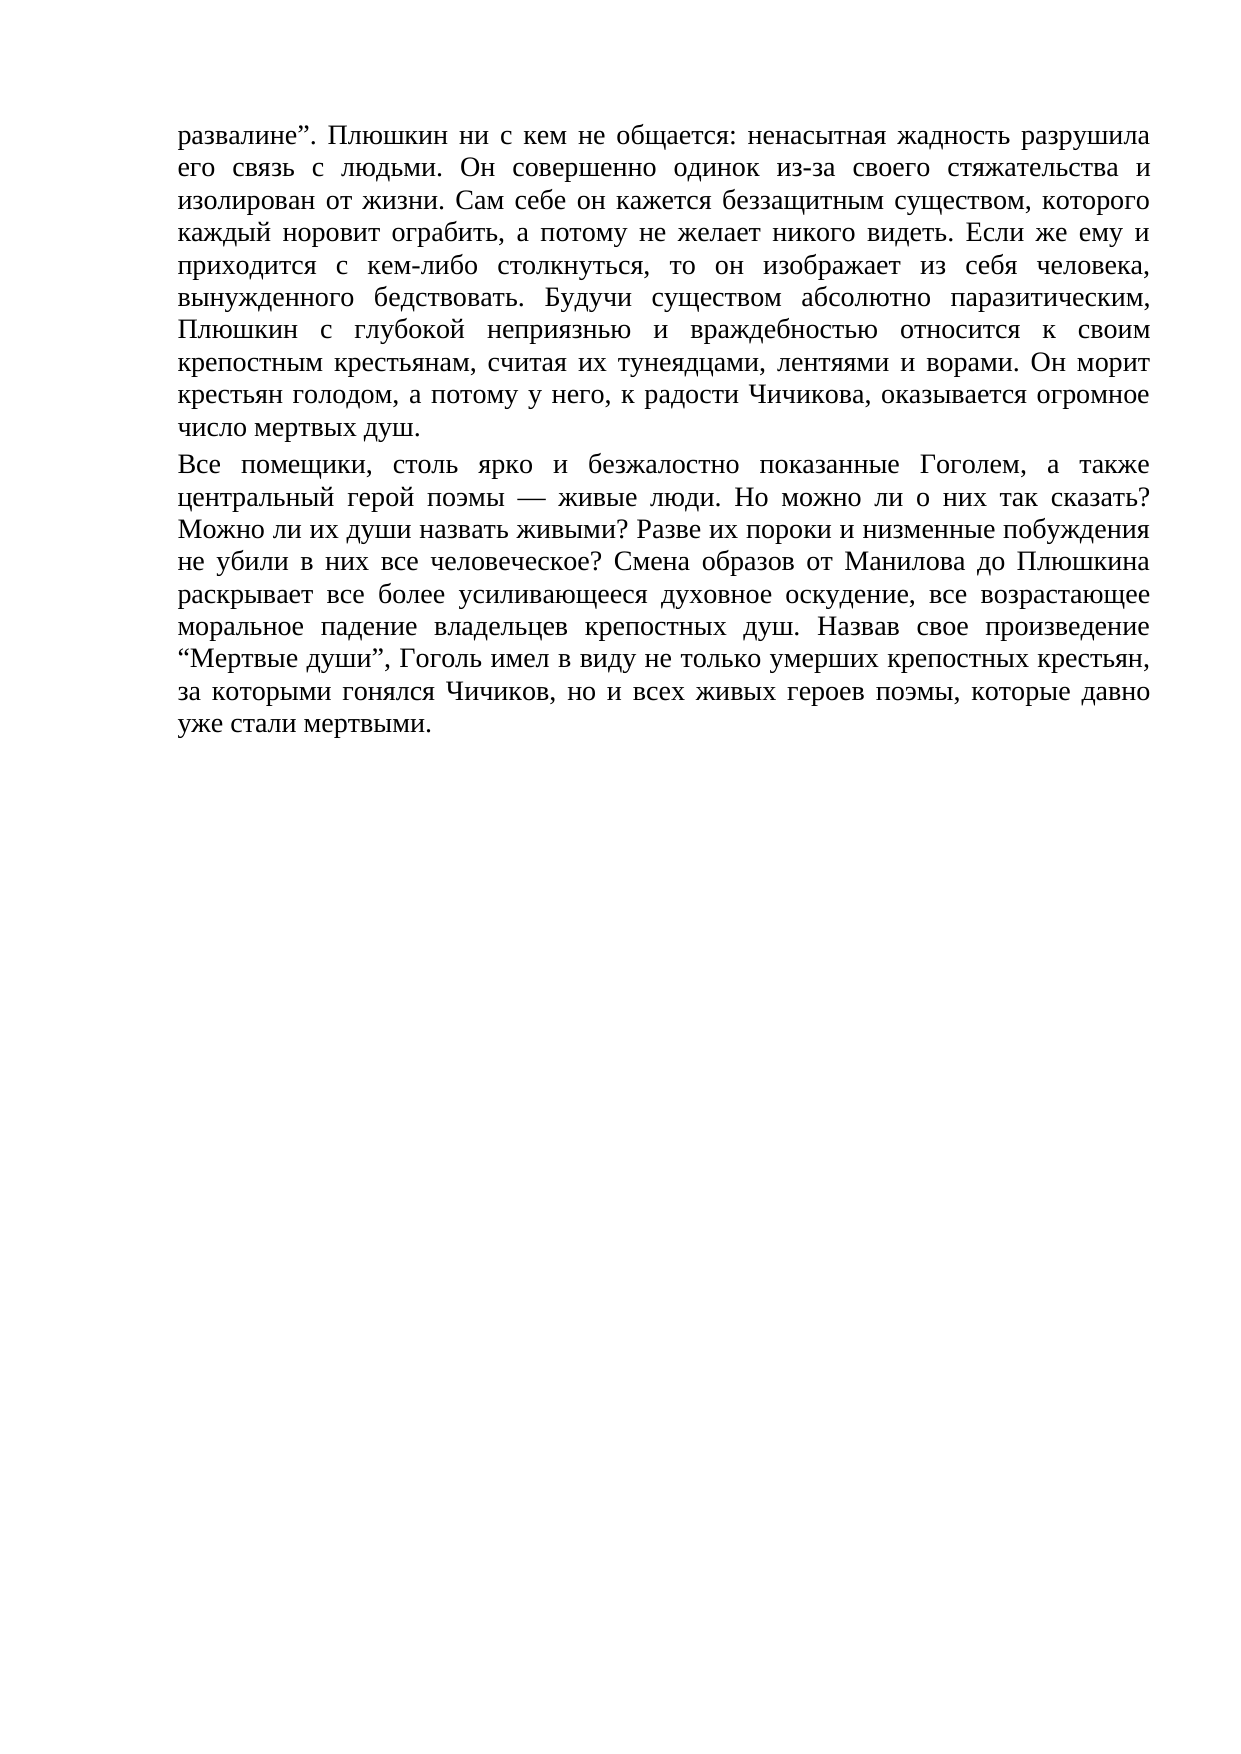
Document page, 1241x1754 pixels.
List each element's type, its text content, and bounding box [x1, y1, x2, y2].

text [177, 118, 1152, 442]
text Все помещики, столь ярко и безжалостно показанные Гоголем, а также центральный герой поэмы — живые люди. Но можно ли о них так сказать? Можно ли их души назвать живыми? Разве их пороки и низменные побуждения не убили в них все человеческое? Смена образов от Манилова до Плюшкина раскрывает все более усиливающееся духовное оскудение, все возрастающее моральное падение владельцев крепостных душ. Назвав свое произведение “Мертвые души”, Гоголь имел в виду не только умерших крепостных крестьян, за которыми гонялся Чичиков, но и всех живых героев поэмы, которые давно уже стали мертвыми. [177, 447, 1152, 739]
